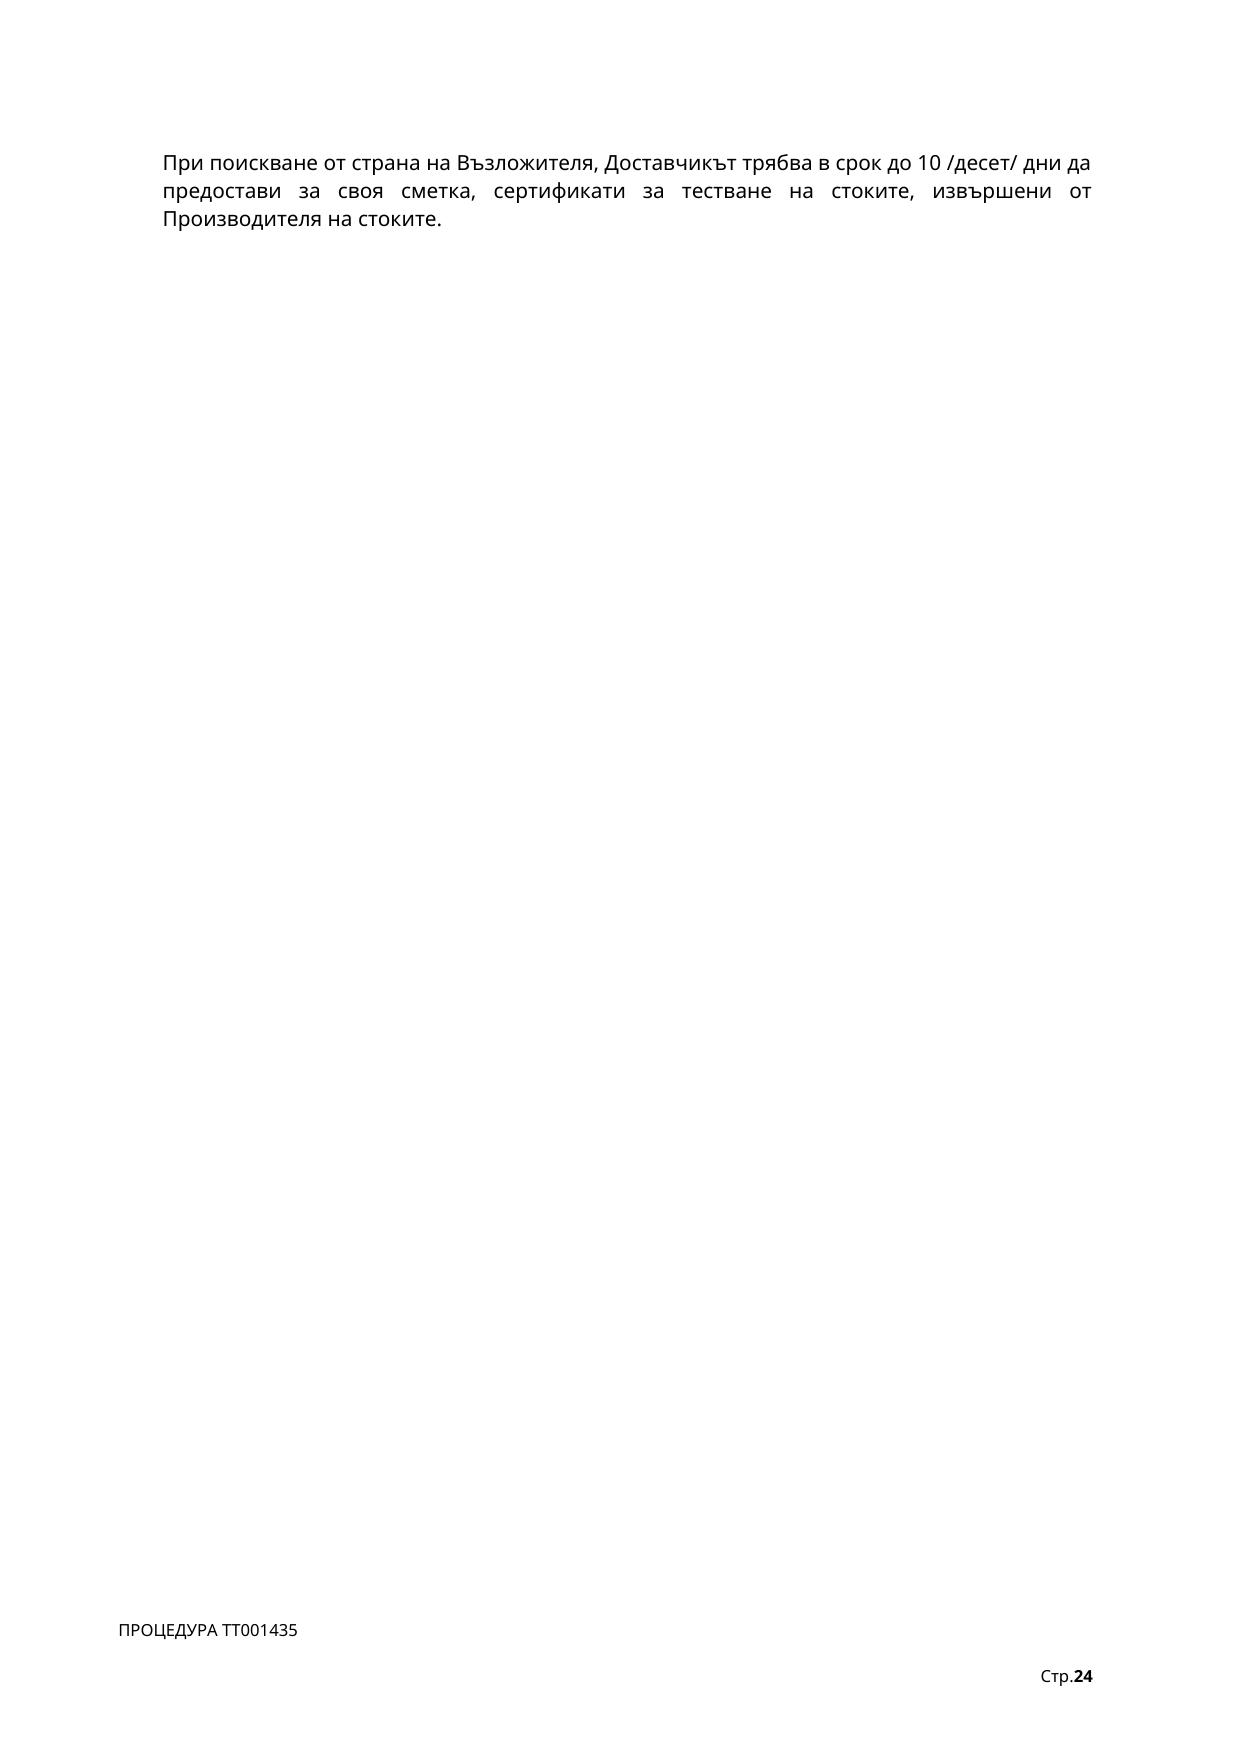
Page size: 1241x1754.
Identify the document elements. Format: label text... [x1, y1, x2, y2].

text При поискване от страна на Възложителя, Доставчикът трябва в срок до 10 /десет/ дни да предостави за своя сметка, сертификати за тестване на стоките, извършени от Производителя на стоките. [162, 148, 1092, 233]
